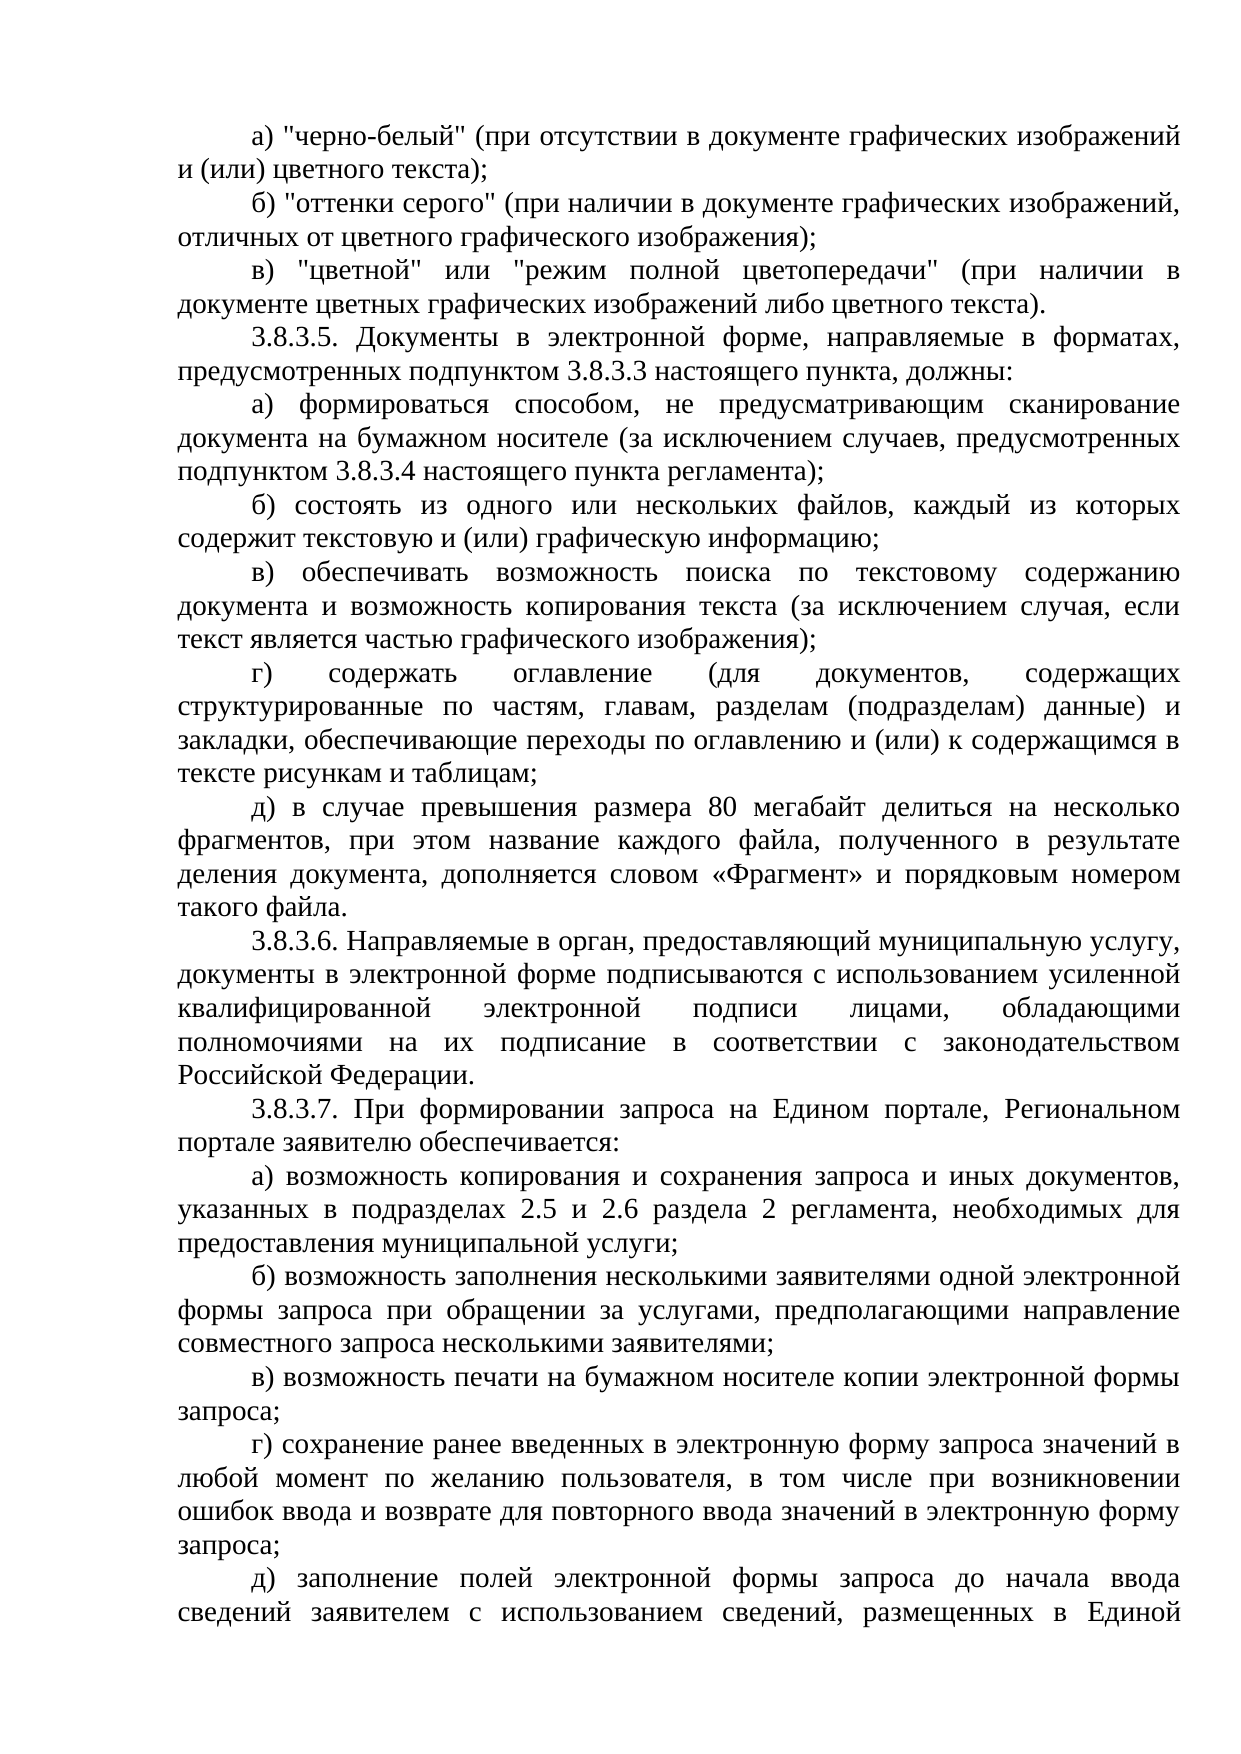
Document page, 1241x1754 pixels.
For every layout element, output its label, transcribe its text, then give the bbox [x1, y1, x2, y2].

text 3.8.3.7. При формировании запроса на Едином портале, Региональном портале заявителю обеспечивается: [177, 1091, 1181, 1158]
text а) возможность копирования и сохранения запроса и иных документов, указанных в подразделах 2.5 и 2.6 раздела 2 регламента, необходимых для предоставления муниципальной услуги; [177, 1158, 1181, 1258]
text в) "цветной" или "режим полной цветопередачи" (при наличии в документе цветных графических изображений либо цветного текста). [177, 252, 1181, 319]
text б) "оттенки серого" (при наличии в документе графических изображений, отличных от цветного графического изображения); [177, 185, 1181, 252]
text б) возможность заполнения несколькими заявителями одной электронной формы запроса при обращении за услугами, предполагающими направление совместного запроса несколькими заявителями; [177, 1258, 1181, 1359]
text а) "черно-белый" (при отсутствии в документе графических изображений и (или) цветного текста); [177, 118, 1181, 185]
text 3.8.3.6. Направляемые в орган, предоставляющий муниципальную услугу, документы в электронной форме подписываются с использованием усиленной квалифицированной электронной подписи лицами, обладающими полномочиями на их подписание в соответствии с законодательством Российской Федерации. [177, 923, 1181, 1091]
text б) состоять из одного или нескольких файлов, каждый из которых содержит текстовую и (или) графическую информацию; [177, 487, 1181, 554]
text г) сохранение ранее введенных в электронную форму запроса значений в любой момент по желанию пользователя, в том числе при возникновении ошибок ввода и возврате для повторного ввода значений в электронную форму запроса; [177, 1426, 1181, 1560]
text в) возможность печати на бумажном носителе копии электронной формы запроса; [177, 1359, 1181, 1426]
text г) содержать оглавление (для документов, содержащих структурированные по частям, главам, разделам (подразделам) данные) и закладки, обеспечивающие переходы по оглавлению и (или) к содержащимся в тексте рисункам и таблицам; [177, 655, 1181, 789]
text 3.8.3.5. Документы в электронной форме, направляемые в форматах, предусмотренных подпунктом 3.8.3.3 настоящего пункта, должны: [177, 319, 1181, 386]
text д) в случае превышения размера 80 мегабайт делиться на несколько фрагментов, при этом название каждого файла, полученного в результате деления документа, дополняется словом «Фрагмент» и порядковым номером такого файла. [177, 789, 1181, 923]
text а) формироваться способом, не предусматривающим сканирование документа на бумажном носителе (за исключением случаев, предусмотренных подпунктом 3.8.3.4 настоящего пункта регламента); [177, 386, 1181, 487]
text в) обеспечивать возможность поиска по текстовому содержанию документа и возможность копирования текста (за исключением случая, если текст является частью графического изображения); [177, 554, 1181, 655]
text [177, 1560, 1181, 1627]
